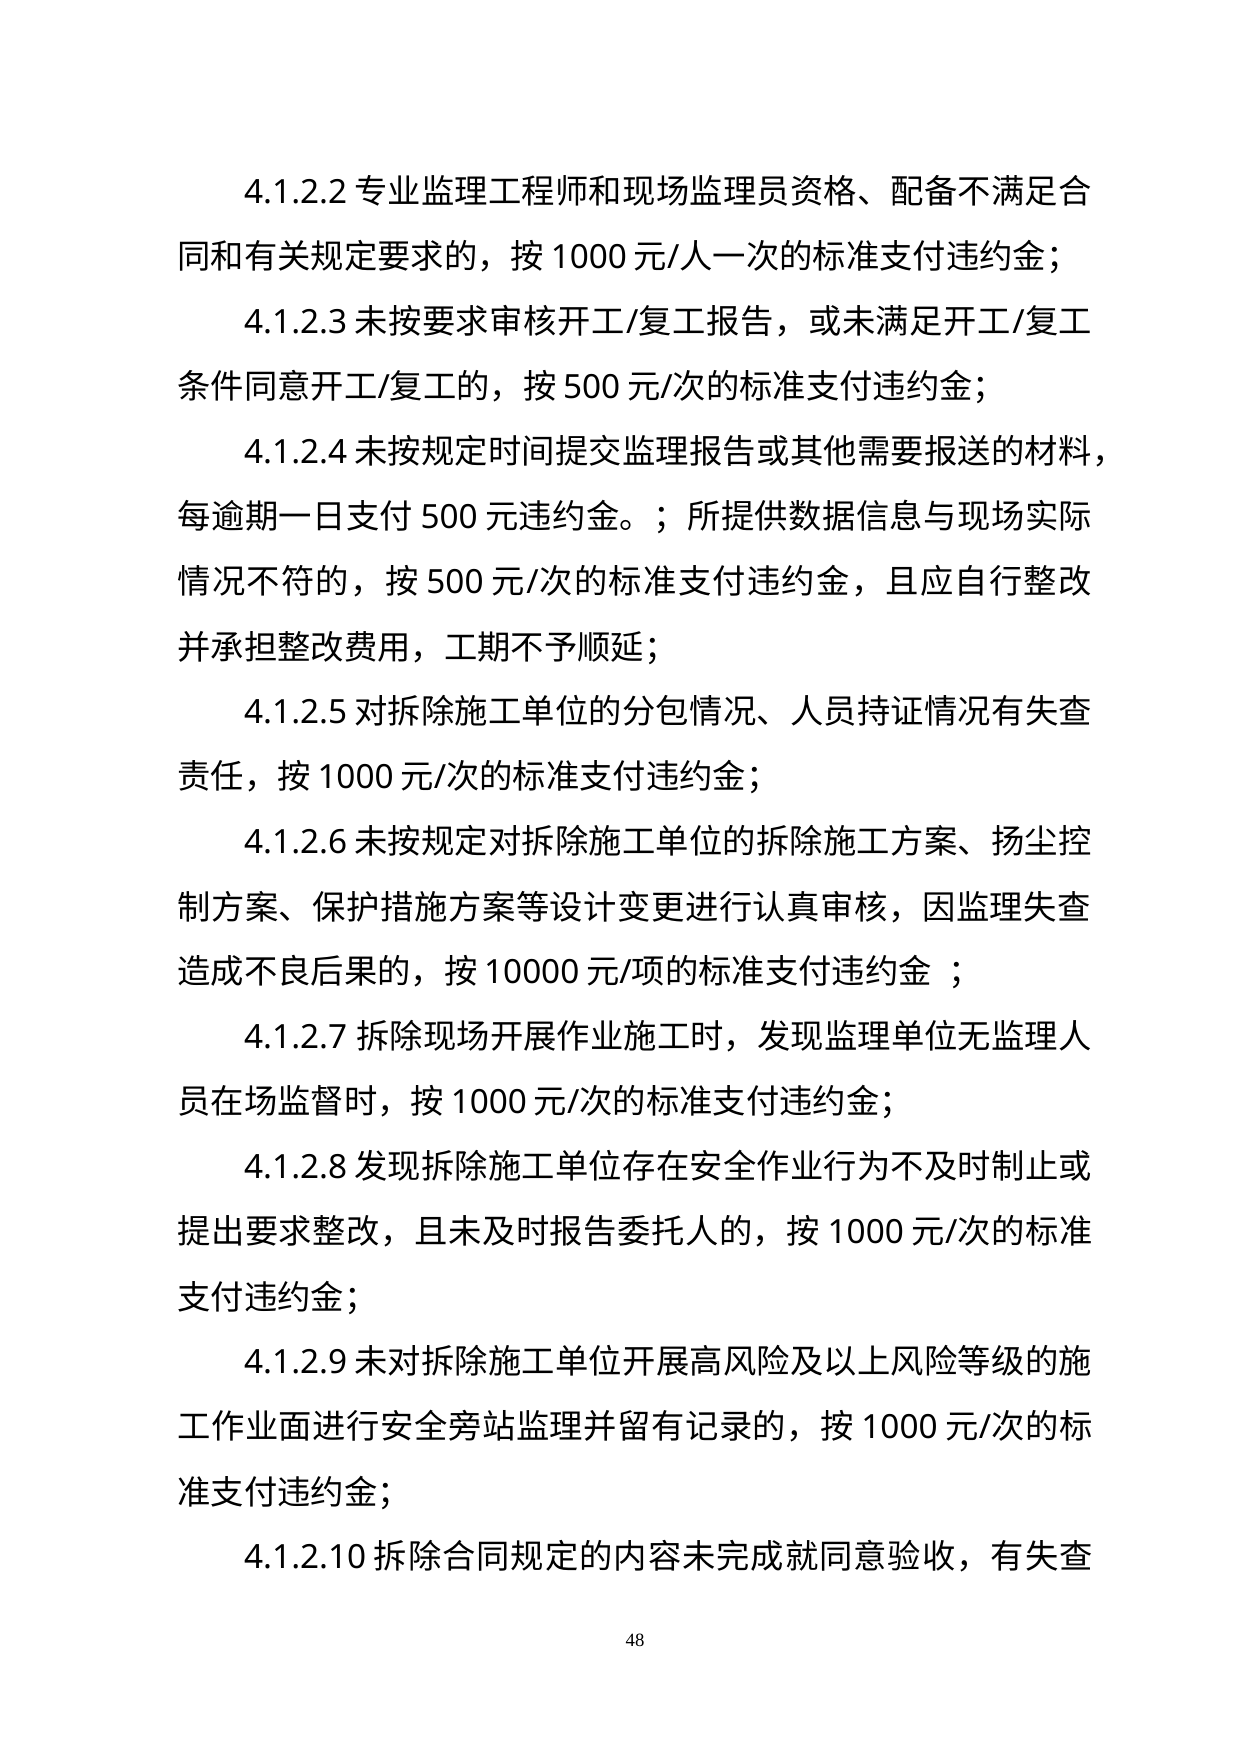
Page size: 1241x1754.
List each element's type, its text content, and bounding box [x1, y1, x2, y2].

text 4.1.2.8发现拆除施工单位存在安全作业行为不及时制止或提出要求整改，且未及时报告委托人的，按1000元/次的标准支付违约金； [177, 1132, 1092, 1327]
text 4.1.2.3未按要求审核开工/复工报告，或未满足开工/复工条件同意开工/复工的，按500元/次的标准支付违约金； [177, 287, 1092, 417]
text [177, 1522, 1092, 1587]
text 4.1.2.2专业监理工程师和现场监理员资格、配备不满足合同和有关规定要求的，按1000元/人一次的标准支付违约金； [177, 157, 1092, 287]
text 4.1.2.6未按规定对拆除施工单位的拆除施工方案、扬尘控制方案、保护措施方案等设计变更进行认真审核，因监理失查造成不良后果的，按10000元/项的标准支付违约金 ； [177, 807, 1092, 1002]
text 4.1.2.5对拆除施工单位的分包情况、人员持证情况有失查责任，按1000元/次的标准支付违约金； [177, 677, 1092, 807]
text 4.1.2.9未对拆除施工单位开展高风险及以上风险等级的施工作业面进行安全旁站监理并留有记录的，按1000元/次的标准支付违约金； [177, 1327, 1092, 1522]
text 4.1.2.7 拆除现场开展作业施工时，发现监理单位无监理人员在场监督时，按1000元/次的标准支付违约金； [177, 1002, 1092, 1132]
text 4.1.2.4未按规定时间提交监理报告或其他需要报送的材料，每逾期一日支付500元违约金。；所提供数据信息与现场实际情况不符的，按500元/次的标准支付违约金，且应自行整改并承担整改费用，工期不予顺延； [177, 417, 1092, 677]
